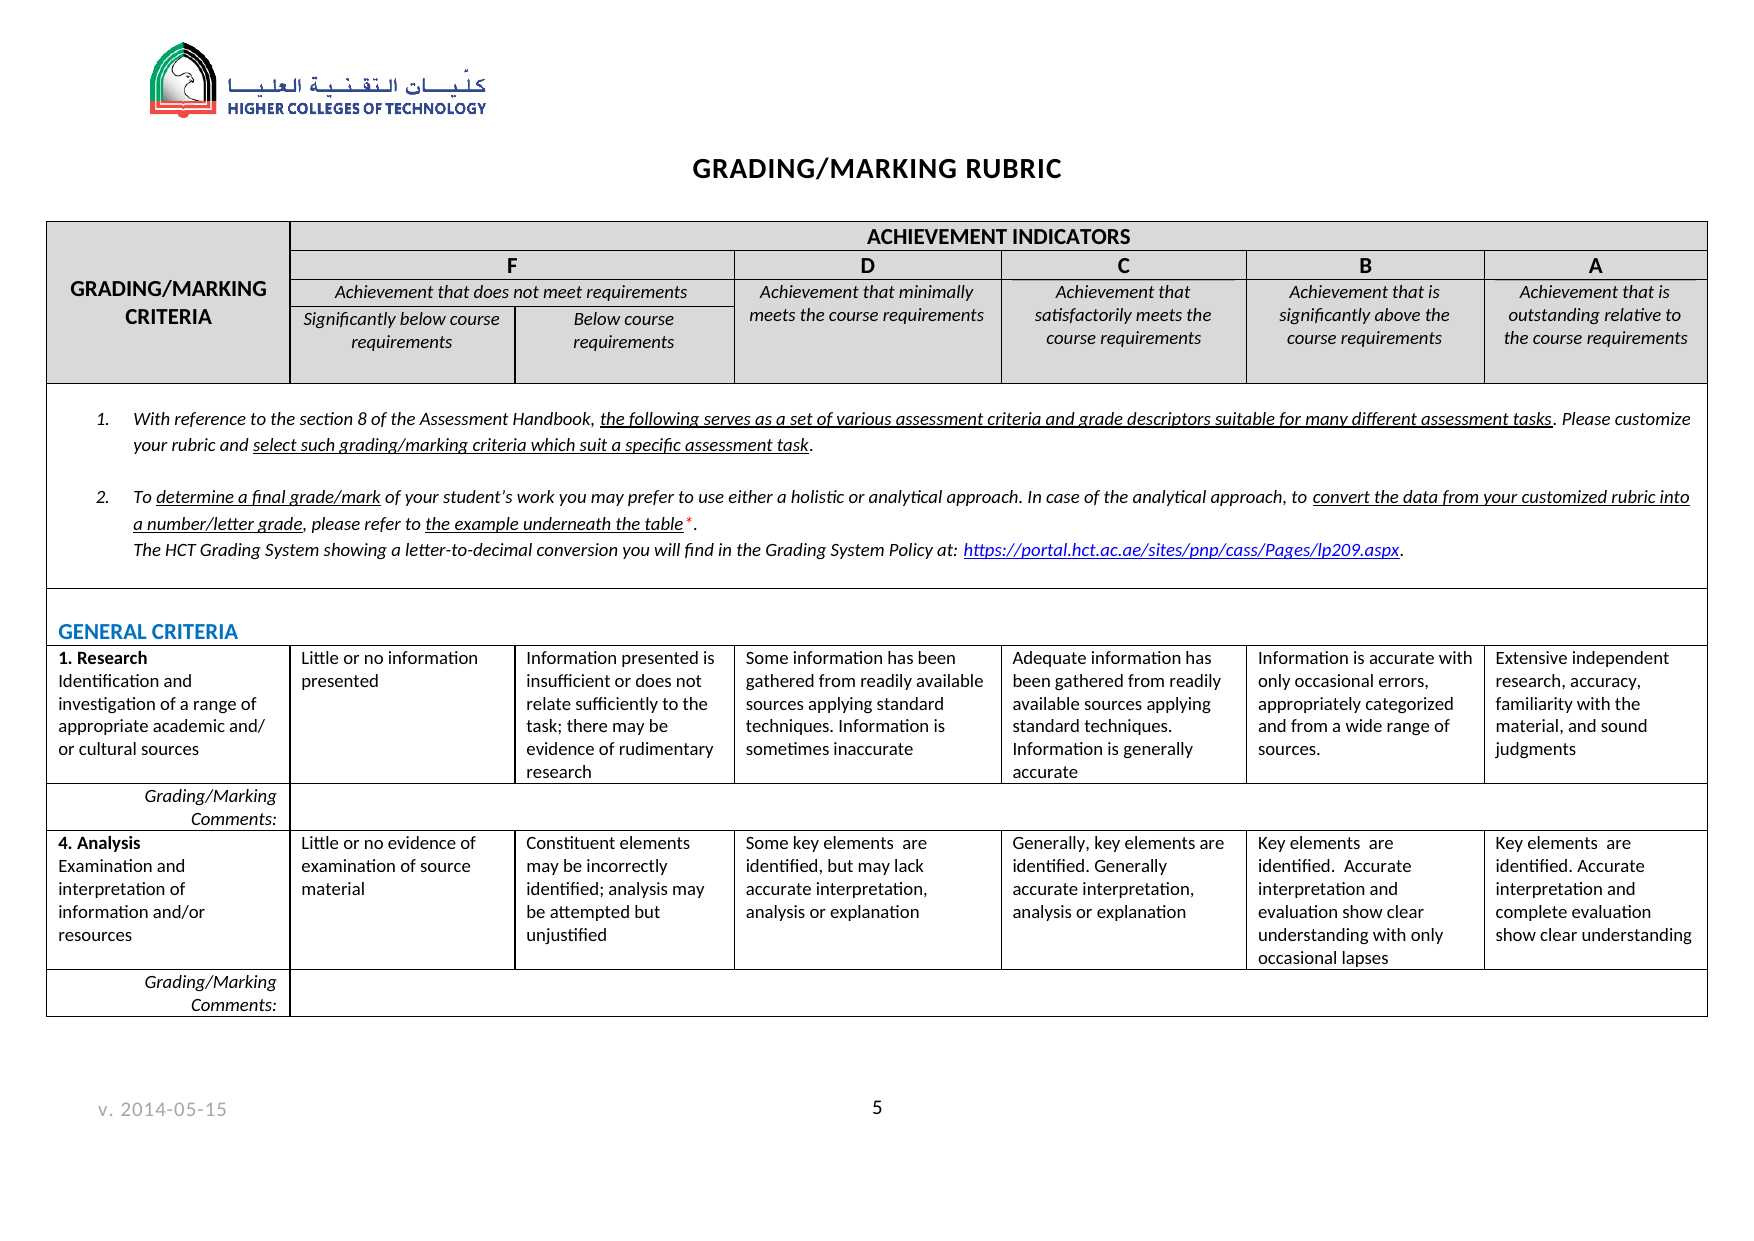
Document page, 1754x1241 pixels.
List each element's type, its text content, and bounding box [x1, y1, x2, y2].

table_header ACHIEVEMENT INDICATORS [291, 222, 1707, 250]
table_cell Constituent elements may be incorrectly identified; analysis may be attempted but unjustified [516, 831, 734, 969]
table_cell Grading/Marking Comments: [47, 784, 289, 830]
table_cell Key elements are identified. Accurate interpretation and complete evaluation show clear understanding [1485, 831, 1707, 969]
table_cell Little or no information presented [291, 646, 514, 783]
table_cell Adequate information has been gathered from readily available sources applying standard techniques. Information is generally accurate [1002, 646, 1246, 783]
table_cell D [735, 251, 1001, 279]
table_cell Some information has been gathered from readily available sources applying standard techniques. Information is sometimes inaccurate [735, 646, 1001, 783]
table_cell Achievement that is significantly above the course requirements [1247, 280, 1484, 383]
table_cell Generally, key elements are identified. Generally accurate interpretation, analysis or explanation [1002, 831, 1246, 969]
table_cell Some key elements are identified, but may lack accurate interpretation, analysis or explanation [735, 831, 1001, 969]
table_cell 4. Analysis Examination and interpretation of information and/or resources [47, 831, 289, 969]
text GRADING/MARKING RUBRIC [150, 150, 1604, 186]
table_cell Grading/Marking Comments: [47, 970, 289, 1016]
table_cell F [291, 251, 734, 279]
table_cell Information presented is insufficient or does not relate sufficiently to the task; there may be evidence of rudimentary research [516, 646, 734, 783]
table_cell [291, 970, 1707, 1016]
table_cell A [1485, 251, 1707, 279]
table_header GRADING/MARKING CRITERIA [47, 222, 289, 383]
table_cell 1. Research Identification and investigation of a range of appropriate academic and/ or cultural sources [47, 646, 289, 783]
table_cell With reference to the section 8 of the Assessment Handbook, the following serves as a set of various assessment criteria and grade descriptors suitable for many different assessment tasks. Please customize your rubric and select such grading/marking criteria which suit a specific assessment task. To determine a final grade/mark of your student’s work you may prefer to use either a holistic or analytical approach. In case of the analytical approach, to convert the data from your customized rubric into a number/letter grade, please refer to the example underneath the table*. The HCT Grading System showing a letter-to-decimal conversion you will find in the Grading System Policy at: https://portal.hct.ac.ae/sites/pnp/cass/Pages/lp209.aspx. [47, 384, 1707, 588]
table_cell Extensive independent research, accuracy, familiarity with the material, and sound judgments [1485, 646, 1707, 783]
table_cell Key elements are identified. Accurate interpretation and evaluation show clear understanding with only occasional lapses [1247, 831, 1484, 969]
table_cell Below course requirements [516, 307, 734, 383]
table_cell C [1002, 251, 1246, 279]
table_cell Top of Form Achievement that is outstanding relative to the course requirementsBottom of Form [1485, 280, 1707, 383]
table_cell Little or no evidence of examination of source material [291, 831, 514, 969]
table_cell Information is accurate with only occasional errors, appropriately categorized and from a wide range of sources. [1247, 646, 1484, 783]
table_cell [291, 784, 1707, 830]
table_cell Achievement that minimally meets the course requirements [735, 280, 1001, 383]
picture [150, 42, 486, 118]
table_cell GENERAL CRITERIA [47, 589, 1707, 645]
table_cell Significantly below course requirements [291, 307, 514, 383]
table_cell B [1247, 251, 1484, 279]
table_cell Achievement that does not meet requirements [291, 280, 734, 306]
table_cell Top of Form Achievement that satisfactorily meets the course requirementsBottom of Form [1002, 280, 1246, 383]
